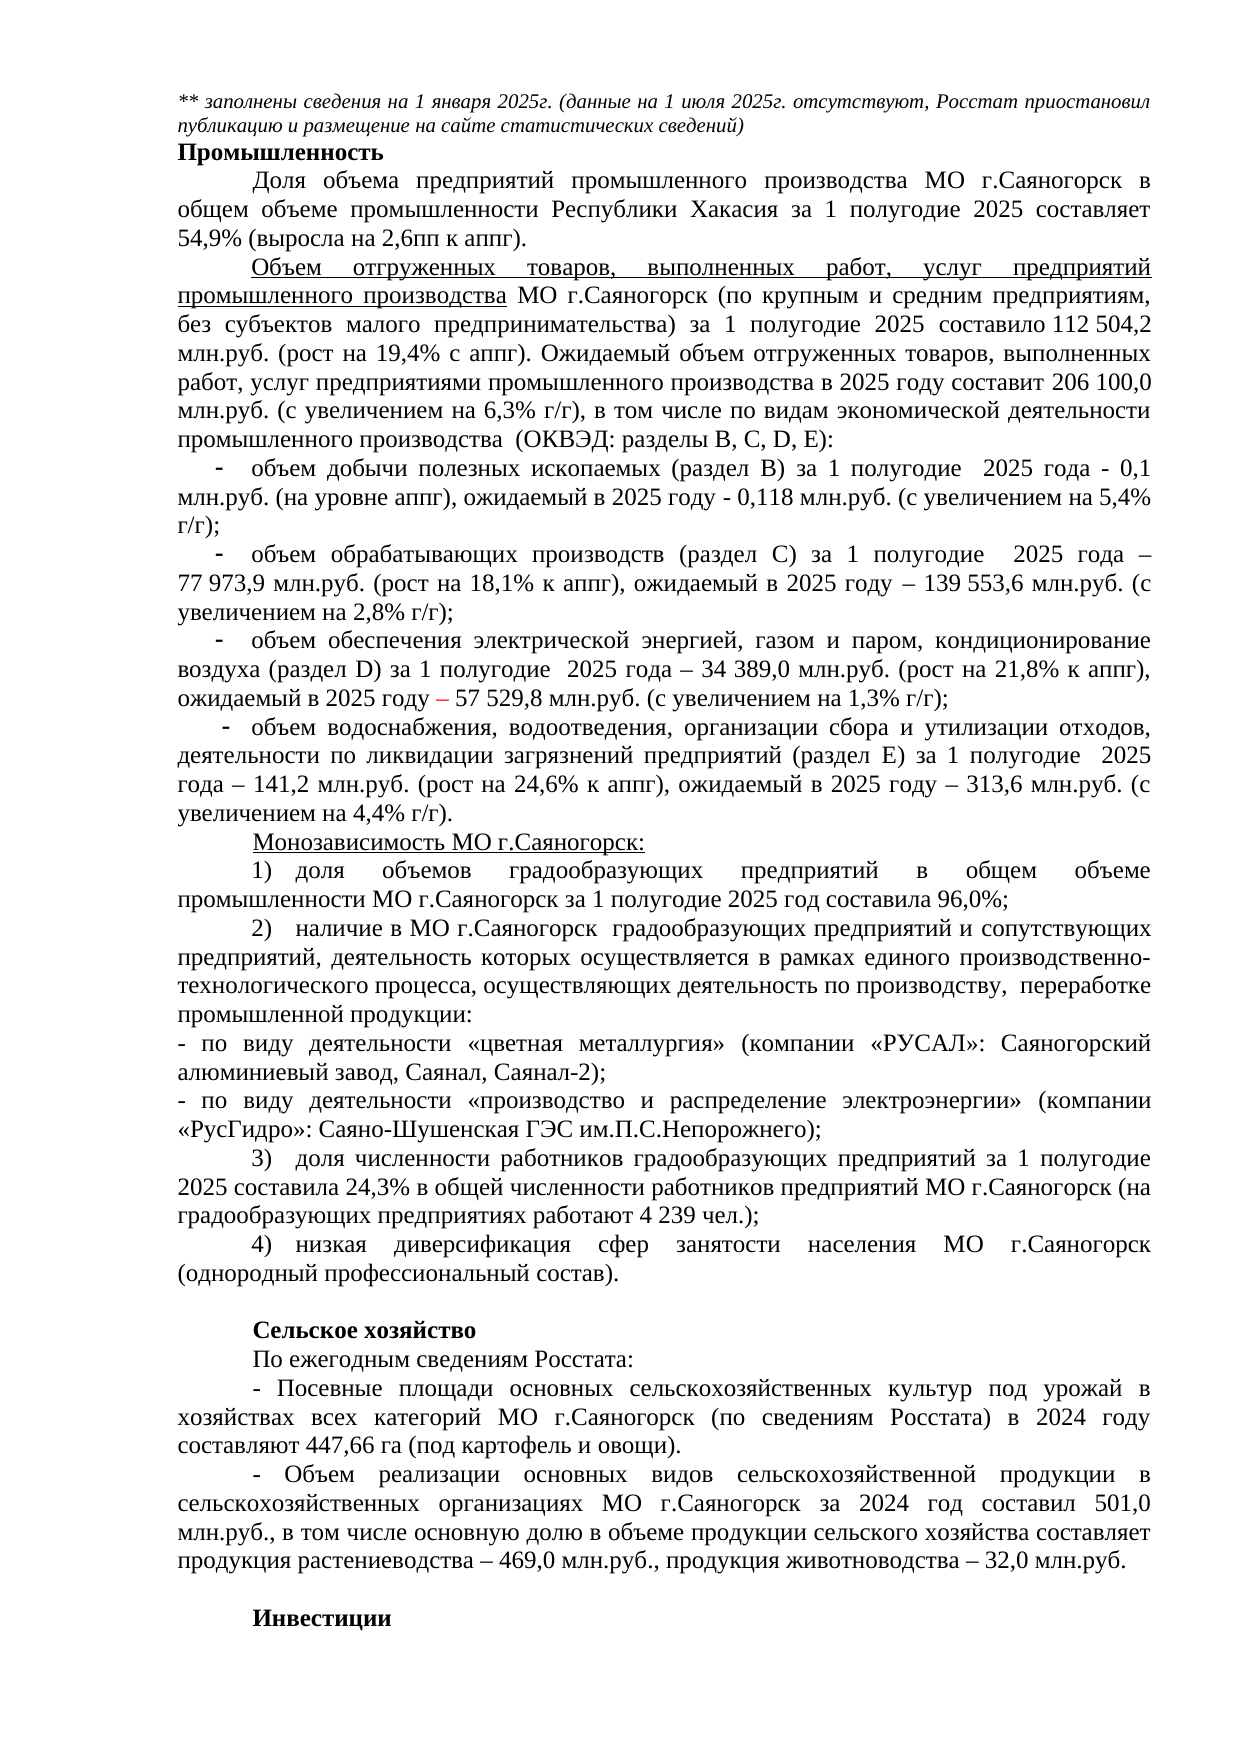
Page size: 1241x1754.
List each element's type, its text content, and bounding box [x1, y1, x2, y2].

text Объем отгруженных товаров, выполненных работ, услуг предприятий промышленного производства МО г.Саяногорск (по крупным и средним предприятиям, без субъектов малого предпринимательства) за 1 полугодие 2025 составило 112 504,2 млн.руб. (рост на 19,4% с аппг). Ожидаемый объем отгруженных товаров, выполненных работ, услуг предприятиями промышленного производства в 2025 году составит 206 100,0 млн.руб. (с увеличением на 6,3% г/г), в том числе по видам экономической деятельности промышленного производства (ОКВЭД: разделы B, C, D, E): [177, 252, 1152, 453]
text - по виду деятельности «цветная металлургия» (компании «РУСАЛ»: Саяногорский алюминиевый завод, Саянал, Саянал-2); [177, 1028, 1152, 1086]
list низкая диверсификация сфер занятости населения МО г.Саяногорск (однородный профессиональный состав). [177, 1229, 1152, 1287]
text ** заполнены сведения на 1 января 2025г. (данные на 1 июля 2025г. отсутствуют, Росстат приостановил публикацию и размещение на сайте статистических сведений) [177, 89, 1152, 137]
text Сельское хозяйство [177, 1316, 1152, 1344]
text - Объем реализации основных видов сельскохозяйственной продукции в сельскохозяйственных организациях МО г.Саяногорск за 2024 год составил 501,0 млн.руб., в том числе основную долю в объеме продукции сельского хозяйства составляет продукция растениеводства – 469,0 млн.руб., продукция животноводства – 32,0 млн.руб. [177, 1459, 1152, 1574]
text По ежегодным сведениям Росстата: [177, 1344, 1152, 1373]
list наличие в МО г.Саяногорск градообразующих предприятий и сопутствующих предприятий, деятельность которых осуществляется в рамках единого производственно-технологического процесса, осуществляющих деятельность по производству, переработке промышленной продукции: [177, 913, 1152, 1028]
list доля объемов градообразующих предприятий в общем объеме промышленности МО г.Саяногорск за 1 полугодие 2025 год составила 96,0%; [177, 856, 1152, 913]
text Доля объема предприятий промышленного производства МО г.Саяногорск в общем объеме промышленности Республики Хакасия за 1 полугодие 2025 составляет 54,9% (выросла на 2,6пп к аппг). [177, 166, 1152, 252]
list доля численности работников градообразующих предприятий за 1 полугодие 2025 составила 24,3% в общей численности работников предприятий МО г.Саяногорск (на градообразующих предприятиях работают 4 239 чел.); [177, 1143, 1152, 1229]
list объем водоснабжения, водоотведения, организации сбора и утилизации отходов, деятельности по ликвидации загрязнений предприятий (раздел E) за 1 полугодие 2025 года – 141,2 млн.руб. (рост на 24,6% к аппг), ожидаемый в 2025 году – 313,6 млн.руб. (с увеличением на 4,4% г/г). [177, 712, 1152, 827]
list объем обрабатывающих производств (раздел C) за 1 полугодие 2025 года – 77 973,9 млн.руб. (рост на 18,1% к аппг), ожидаемый в 2025 году – 139 553,6 млн.руб. (с увеличением на 2,8% г/г); [177, 539, 1152, 626]
list объем обеспечения электрической энергией, газом и паром, кондиционирование воздуха (раздел D) за 1 полугодие 2025 года – 34 389,0 млн.руб. (рост на 21,8% к аппг), ожидаемый в 2025 году – 57 529,8 млн.руб. (с увеличением на 1,3% г/г); [177, 626, 1152, 712]
list объем добычи полезных ископаемых (раздел B) за 1 полугодие 2025 года - 0,1 млн.руб. (на уровне аппг), ожидаемый в 2025 году - 0,118 млн.руб. (с увеличением на 5,4% г/г); [177, 453, 1152, 539]
text - Посевные площади основных сельскохозяйственных культур под урожай в хозяйствах всех категорий МО г.Саяногорск (по сведениям Росстата) в 2024 году составляют 447,66 га (под картофель и овощи). [177, 1373, 1152, 1459]
text Монозависимость МО г.Саяногорск: [177, 827, 1152, 856]
text - по виду деятельности «производство и распределение электроэнергии» (компании «РусГидро»: Саяно-Шушенская ГЭС им.П.С.Непорожнего); [177, 1086, 1152, 1143]
text Инвестиции [177, 1603, 1152, 1632]
text Промышленность [177, 137, 1152, 166]
